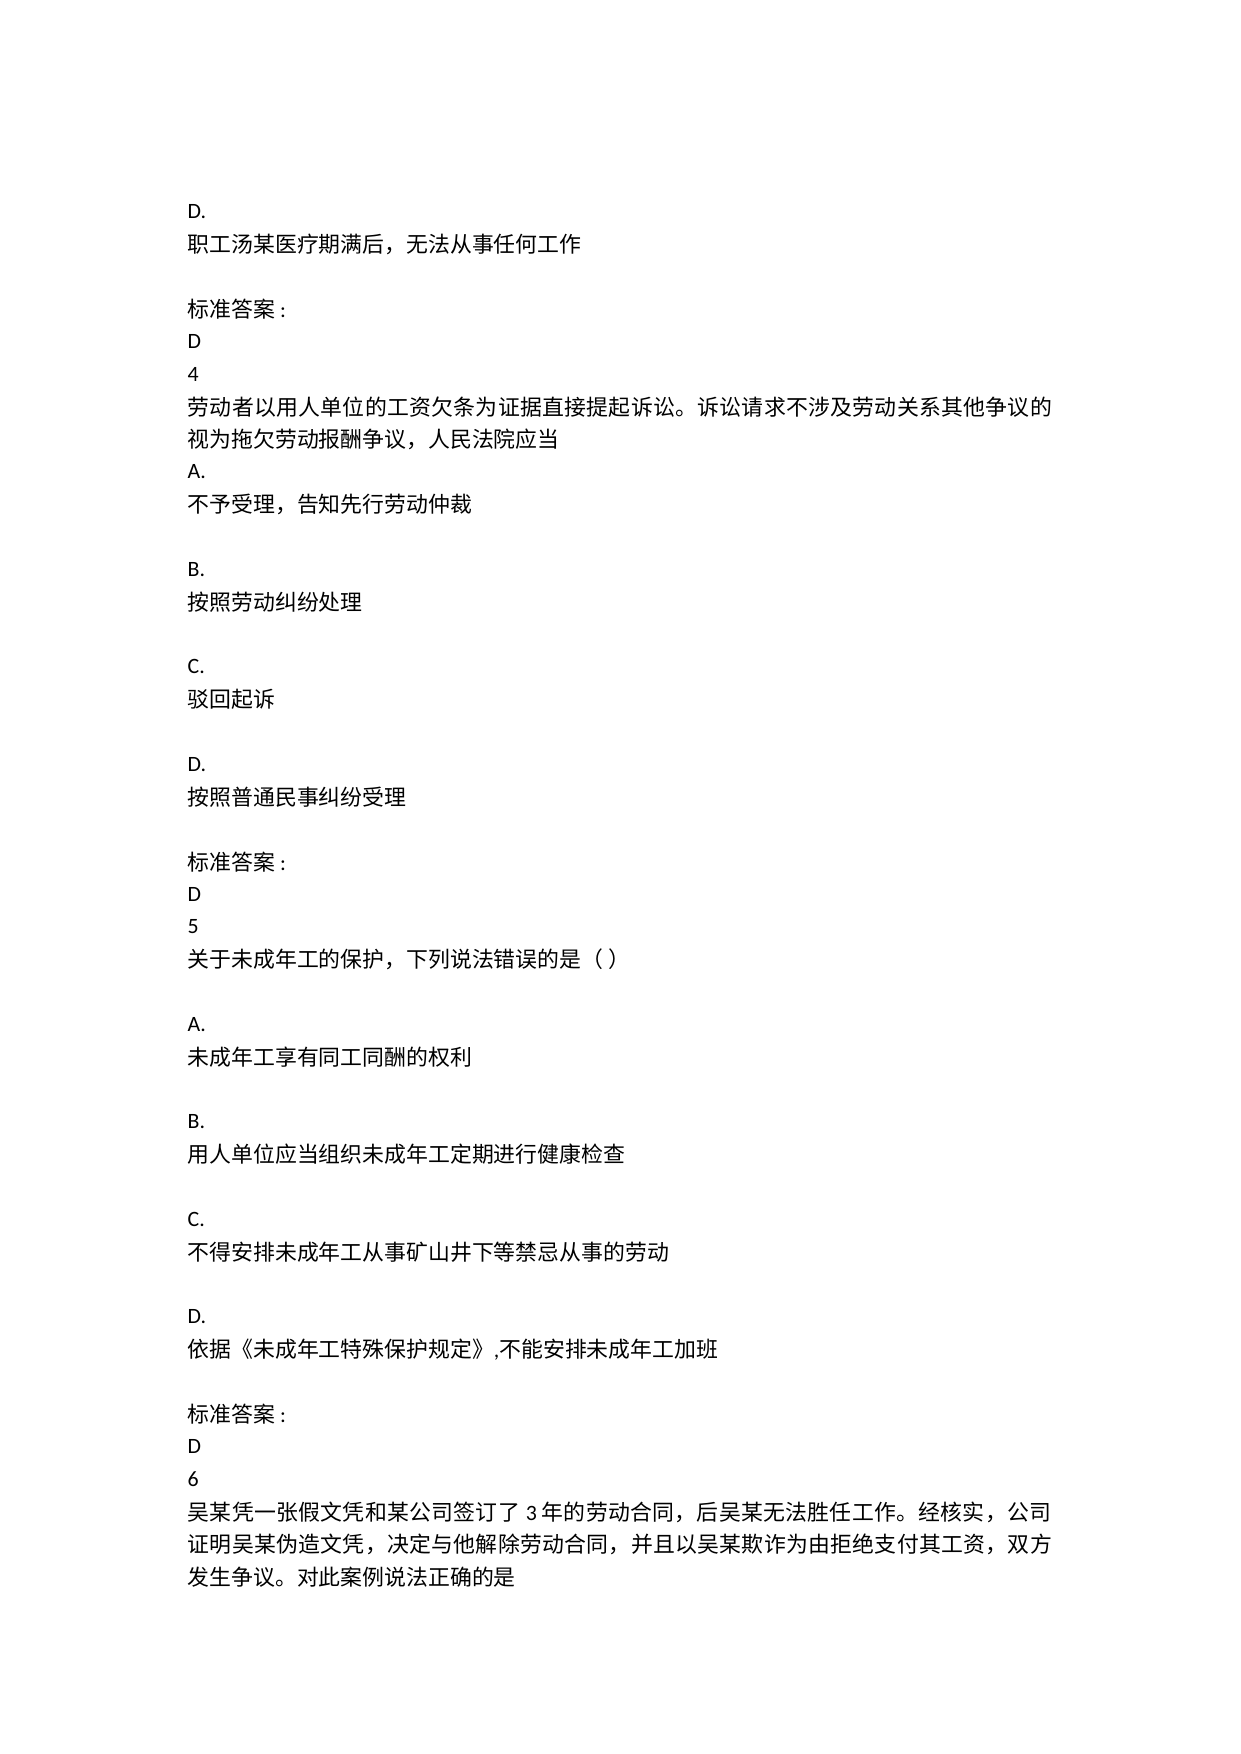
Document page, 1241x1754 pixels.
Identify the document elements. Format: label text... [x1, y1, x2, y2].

text D [187, 1429, 1053, 1462]
text D [187, 877, 1053, 909]
text B. [187, 552, 1053, 584]
text 标准答案 : [187, 1397, 1053, 1429]
text 6 [187, 1462, 1053, 1494]
text B. [187, 1104, 1053, 1137]
text 标准答案 : [187, 292, 1053, 324]
text 4 [187, 357, 1053, 389]
text 用人单位应当组织未成年工定期进行健康检查 [187, 1137, 1053, 1169]
text 按照劳动纠纷处理 [187, 584, 1053, 617]
text 劳动者以用人单位的工资欠条为证据直接提起诉讼。诉讼请求不涉及劳动关系其他争议的，视为拖欠劳动报酬争议，人民法院应当 [187, 389, 1053, 454]
text 不得安排未成年工从事矿山井下等禁忌从事的劳动 [187, 1234, 1053, 1267]
text D [187, 324, 1053, 357]
text 驳回起诉 [187, 682, 1053, 714]
text 不予受理，告知先行劳动仲裁 [187, 487, 1053, 519]
text 吴某凭一张假文凭和某公司签订了3年的劳动合同，后吴某无法胜任工作。经核实，公司证明吴某伪造文凭，决定与他解除劳动合同，并且以吴某欺诈为由拒绝支付其工资，双方发生争议。对此案例说法正确的是 [187, 1494, 1053, 1592]
text 未成年工享有同工同酬的权利 [187, 1039, 1053, 1072]
text 关于未成年工的保护，下列说法错误的是（ ） [187, 942, 1053, 974]
text D. [187, 194, 1053, 227]
text 依据《未成年工特殊保护规定》,不能安排未成年工加班 [187, 1332, 1053, 1364]
text 5 [187, 909, 1053, 942]
text D. [187, 1299, 1053, 1332]
text 标准答案 : [187, 844, 1053, 877]
text 职工汤某医疗期满后，无法从事任何工作 [187, 227, 1053, 259]
text A. [187, 1007, 1053, 1039]
text C. [187, 649, 1053, 682]
text D. [187, 747, 1053, 779]
text C. [187, 1202, 1053, 1234]
text A. [187, 454, 1053, 487]
text 按照普通民事纠纷受理 [187, 779, 1053, 812]
